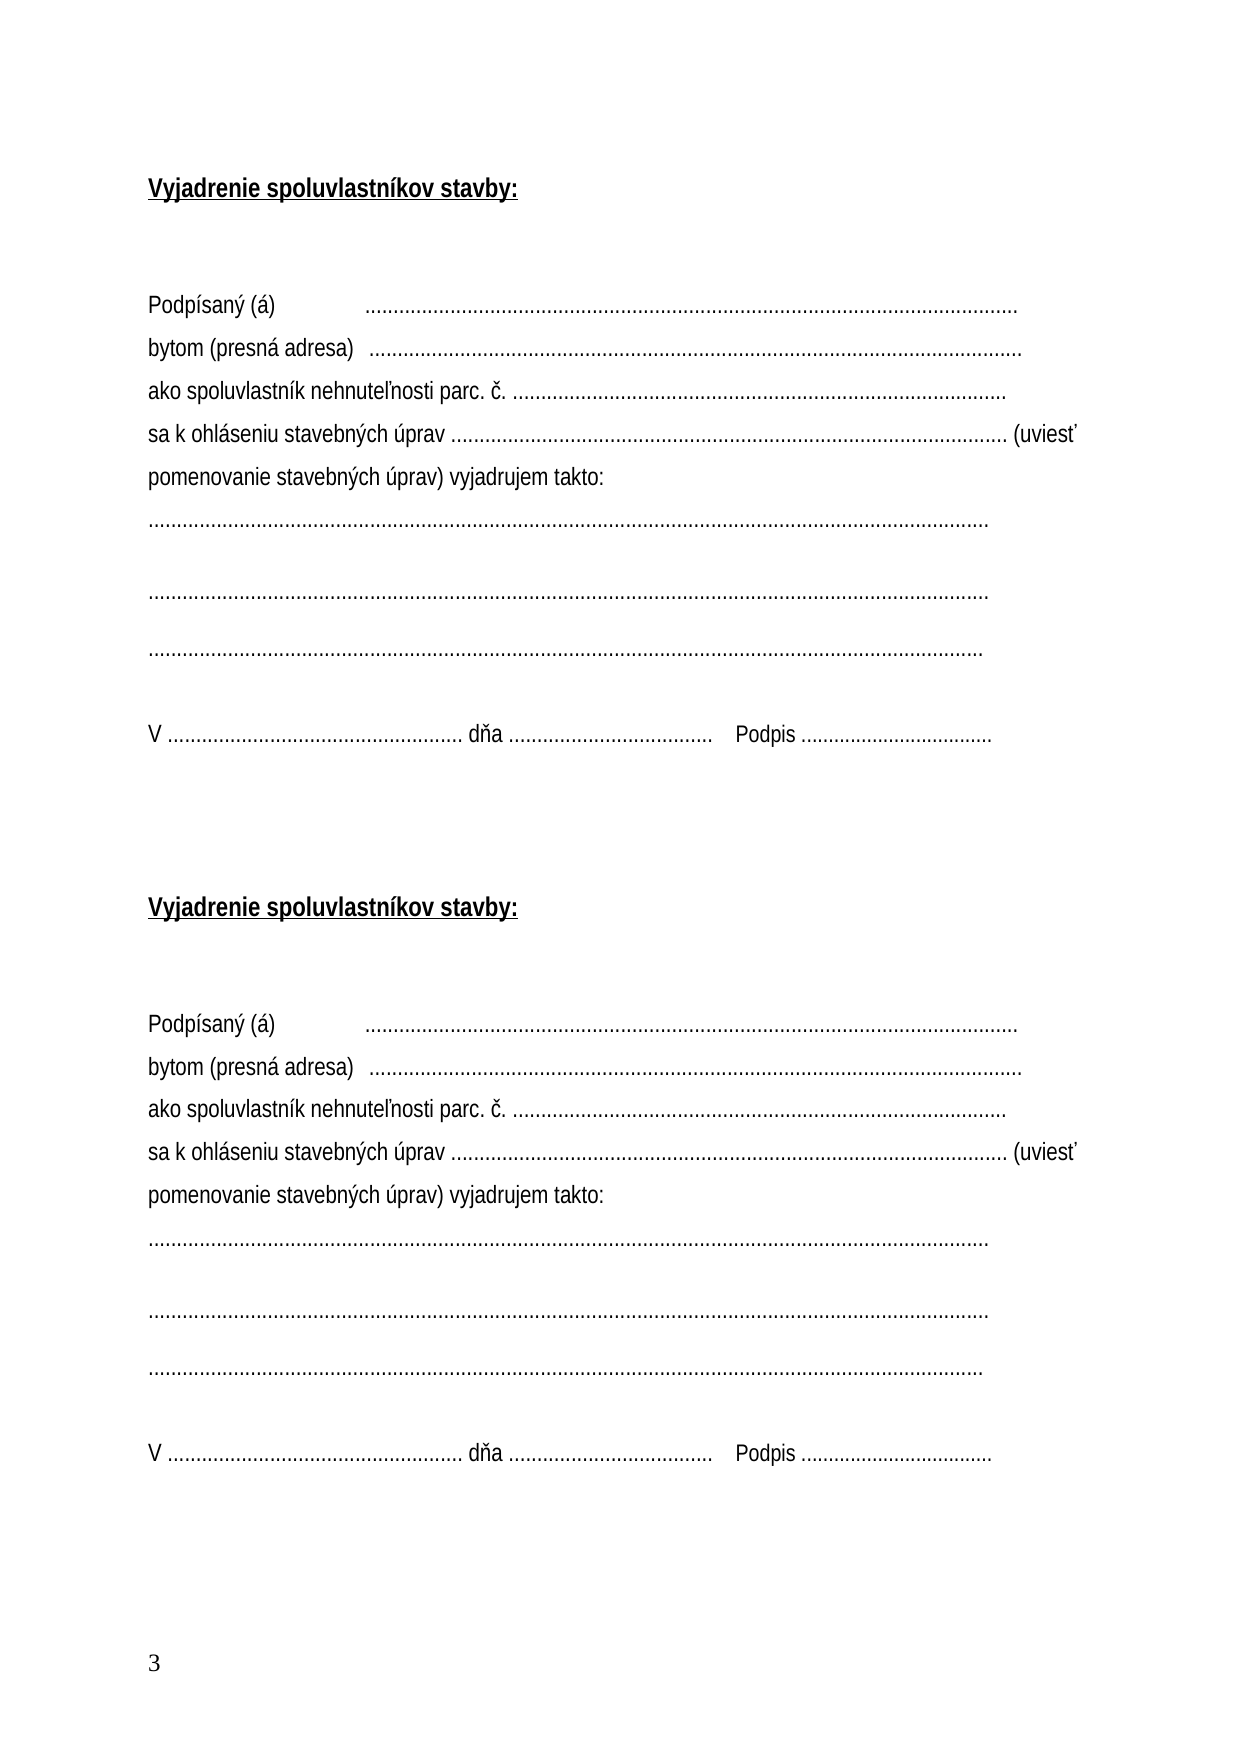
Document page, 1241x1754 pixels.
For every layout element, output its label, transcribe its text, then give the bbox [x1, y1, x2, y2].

text V .................................................... dňa .................................... Podpis ................................... [148, 719, 1090, 748]
text .................................................................................................................................................... [148, 576, 1090, 605]
text .................................................................................................................................................... [148, 1295, 1090, 1324]
text .................................................................................................................................................... [148, 504, 1090, 533]
text V .................................................... dňa .................................... Podpis ................................... [148, 1438, 1090, 1467]
text bytom (presná adresa) ................................................................................................................... [148, 333, 1090, 361]
text Vyjadrenie spoluvlastníkov stavby: [148, 172, 1090, 203]
text ................................................................................................................................................... [148, 1352, 1090, 1381]
text ................................................................................................................................................... [148, 633, 1090, 662]
text ako spoluvlastník nehnuteľnosti parc. č. ....................................................................................... [148, 1094, 1090, 1123]
text sa k ohláseniu stavebných úprav .................................................................................................. (uviesť [148, 1137, 1090, 1166]
text pomenovanie stavebných úprav) vyjadrujem takto: [148, 1181, 1090, 1209]
text .................................................................................................................................................... [148, 1223, 1090, 1252]
text 3 [148, 1648, 1090, 1677]
text ako spoluvlastník nehnuteľnosti parc. č. ....................................................................................... [148, 376, 1090, 404]
text Podpísaný (á) ................................................................................................................... [148, 290, 1090, 318]
text pomenovanie stavebných úprav) vyjadrujem takto: [148, 462, 1090, 490]
text Vyjadrenie spoluvlastníkov stavby: [148, 891, 1090, 922]
text Podpísaný (á) ................................................................................................................... [148, 1009, 1090, 1037]
text sa k ohláseniu stavebných úprav .................................................................................................. (uviesť [148, 419, 1090, 447]
text bytom (presná adresa) ................................................................................................................... [148, 1052, 1090, 1080]
